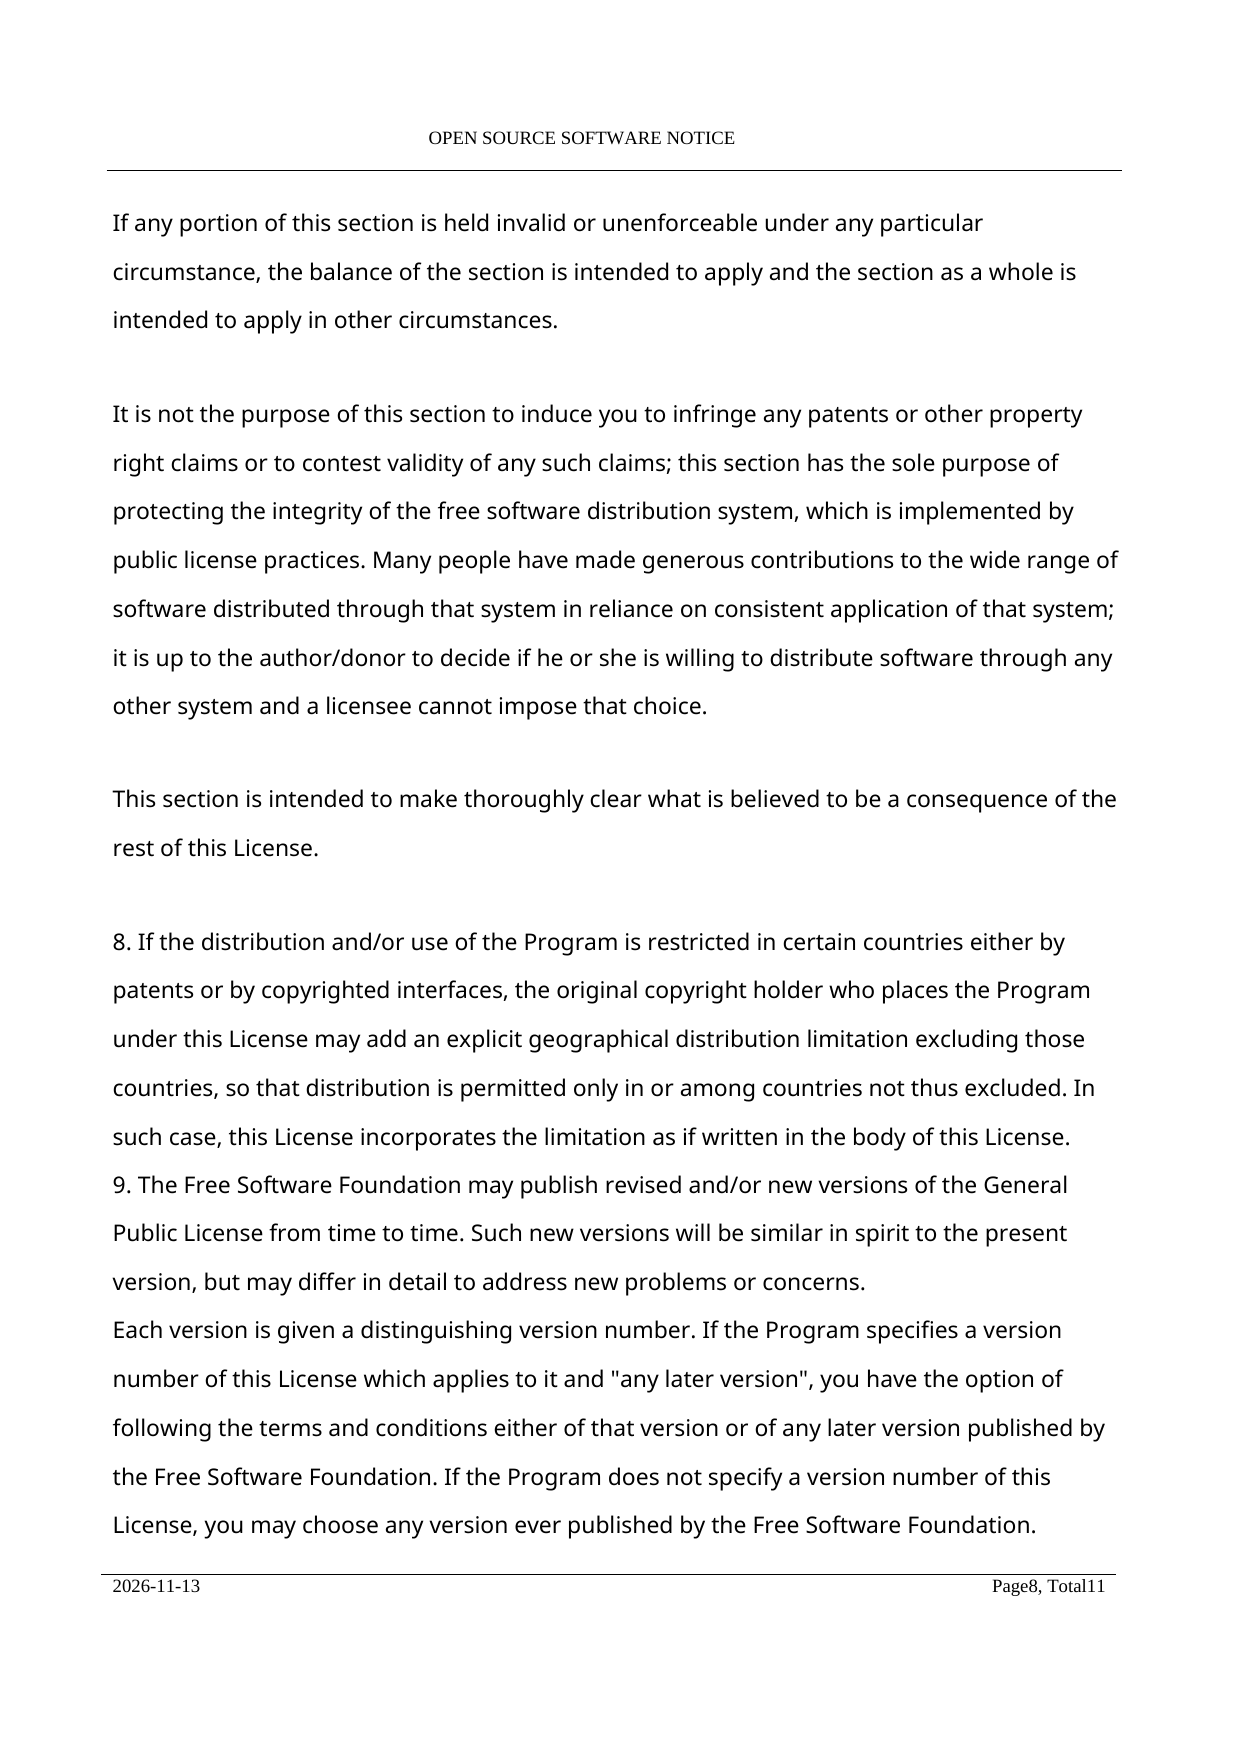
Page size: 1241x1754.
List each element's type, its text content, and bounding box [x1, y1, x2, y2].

text 8. If the distribution and/or use of the Program is restricted in certain countries either by patents or by copyrighted interfaces, the original copyright holder who places the Program under this License may add an explicit geographical distribution limitation excluding those countries, so that distribution is permitted only in or among countries not thus excluded. In such case, this License incorporates the limitation as if written in the body of this License. [112, 925, 1128, 1152]
text 9. The Free Software Foundation may publish revised and/or new versions of the General Public License from time to time. Such new versions will be similar in spirit to the present version, but may differ in detail to address new problems or concerns. [112, 1168, 1128, 1298]
text It is not the purpose of this section to induce you to infringe any patents or other property right claims or to contest validity of any such claims; this section has the sole purpose of protecting the integrity of the free software distribution system, which is implemented by public license practices. Many people have made generous contributions to the wide range of software distributed through that system in reliance on consistent application of that system; it is up to the author/donor to decide if he or she is willing to distribute software through any other system and a licensee cannot impose that choice. [112, 397, 1128, 722]
text This section is intended to make thoroughly clear what is believed to be a consequence of the rest of this License. [112, 783, 1128, 864]
text If any portion of this section is held invalid or unenforceable under any particular circumstance, the balance of the section is intended to apply and the section as a whole is intended to apply in other circumstances. [112, 206, 1128, 336]
text Each version is given a distinguishing version number. If the Program specifies a version number of this License which applies to it and "any later version", you have the option of following the terms and conditions either of that version or of any later version published by the Free Software Foundation. If the Program does not specify a version number of this License, you may choose any version ever published by the Free Software Foundation. [112, 1313, 1128, 1541]
